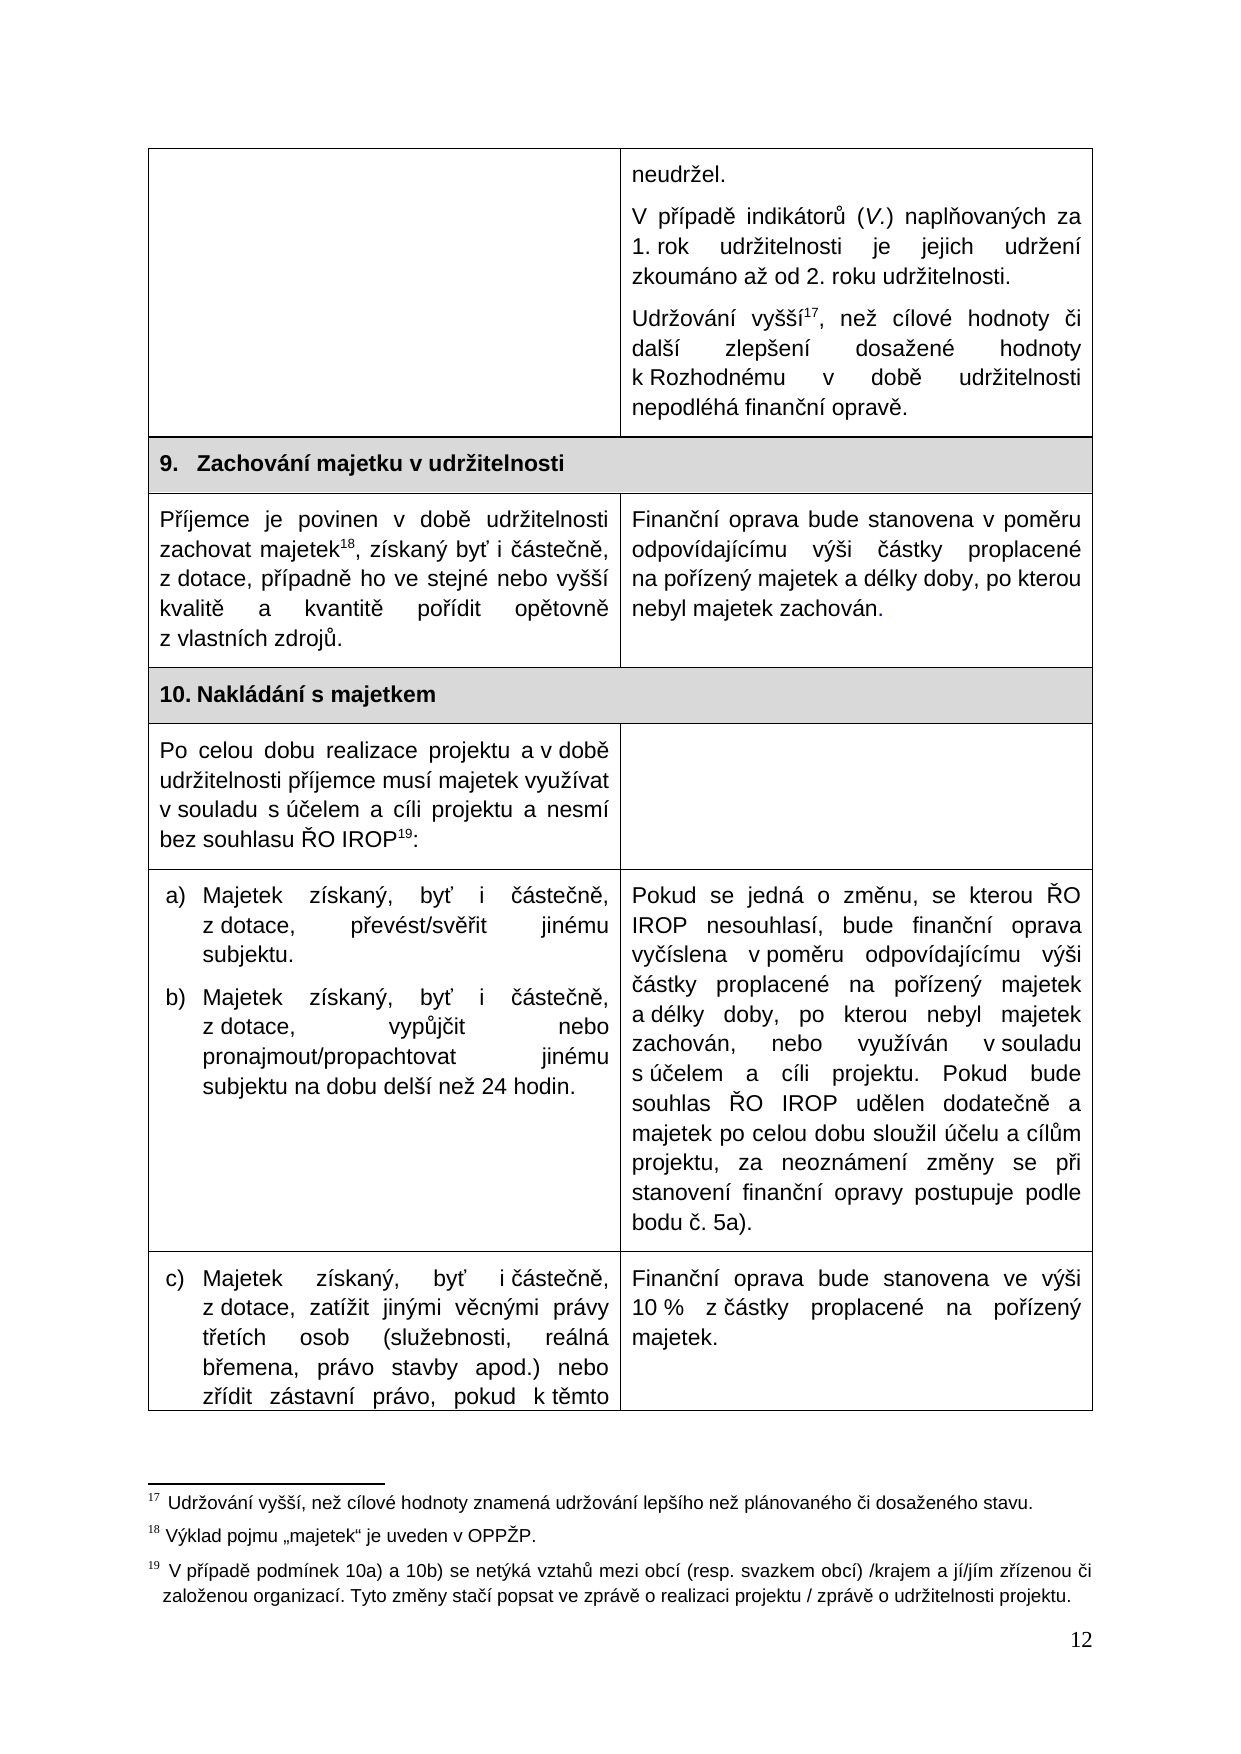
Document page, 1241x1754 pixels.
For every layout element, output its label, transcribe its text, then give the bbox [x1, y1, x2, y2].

table_cell Nakládání s majetkem [149, 668, 1092, 723]
table_cell Příjemce je povinen v době udržitelnosti zachovat majetek, získaný byť i částečně, z dotace, případně ho ve stejné nebo vyšší kvalitě a kvantitě pořídit opětovně z vlastních zdrojů. [149, 494, 620, 667]
table_cell Pokud se jedná o změnu, se kterou ŘO IROP nesouhlasí, bude finanční oprava vyčíslena v poměru odpovídajícímu výši částky proplacené na pořízený majetek a délky doby, po kterou nebyl majetek zachován, nebo využíván v souladu s účelem a cíli projektu. Pokud bude souhlas ŘO IROP udělen dodatečně a majetek po celou dobu sloužil účelu a cílům projektu, za neoznámení změny se při stanovení finanční opravy postupuje podle bodu č. 5a). [621, 870, 1092, 1251]
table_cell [149, 1252, 620, 1410]
table_cell [621, 724, 1092, 868]
table_cell Po celou dobu realizace projektu a v době udržitelnosti příjemce musí majetek využívat v souladu s účelem a cíli projektu a nesmí bez souhlasu ŘO IROP: [149, 724, 620, 868]
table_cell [149, 149, 620, 436]
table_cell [621, 149, 1092, 436]
table_cell Majetek získaný, byť i částečně, z dotace, převést/svěřit jinému subjektu. Majetek získaný, byť i částečně, z dotace, vypůjčit nebo pronajmout/propachtovat jinému subjektu na dobu delší než 24 hodin. [149, 870, 620, 1251]
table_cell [621, 1252, 1092, 1410]
table_cell Finanční oprava bude stanovena v poměru odpovídajícímu výši částky proplacené na pořízený majetek a délky doby, po kterou nebyl majetek zachován. [621, 494, 1092, 667]
table_cell Zachování majetku v udržitelnosti [149, 438, 1092, 492]
